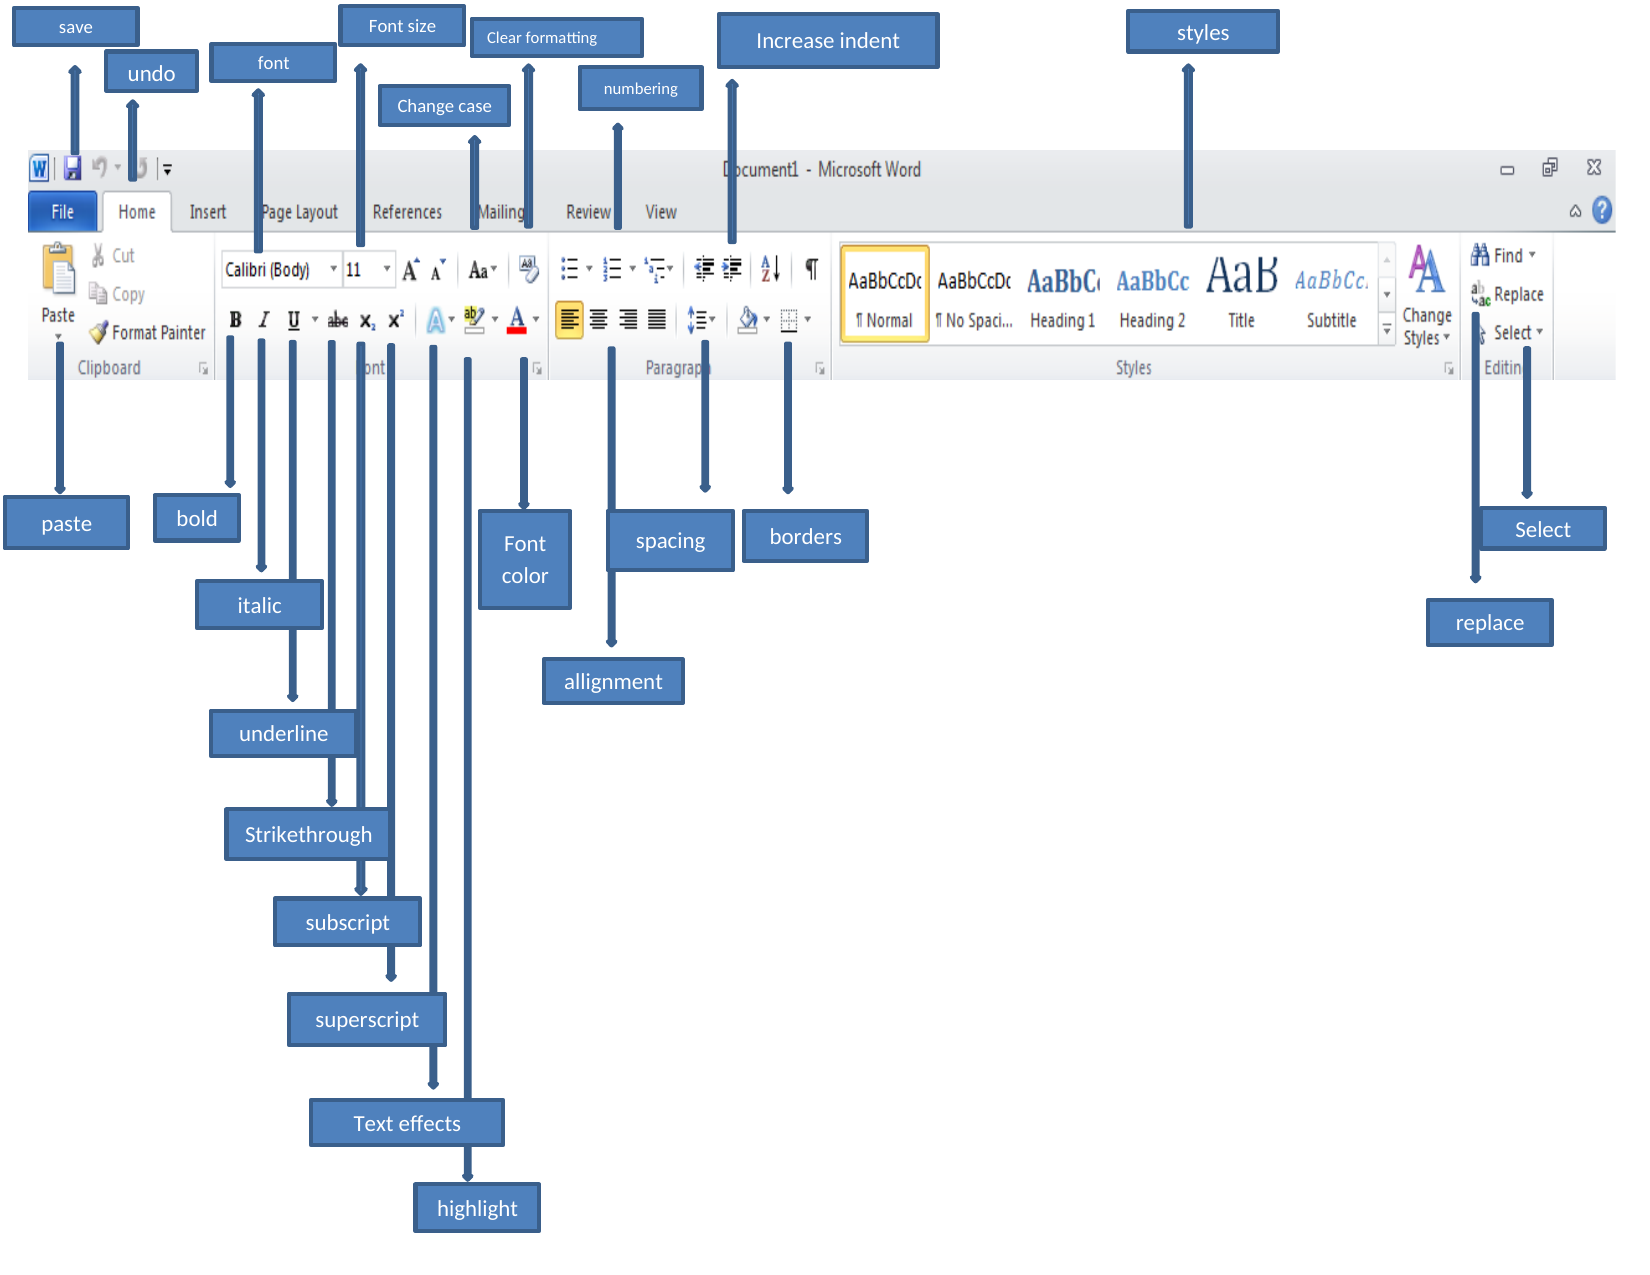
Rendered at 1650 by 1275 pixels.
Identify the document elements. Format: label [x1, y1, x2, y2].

picture [28, 150, 1616, 380]
